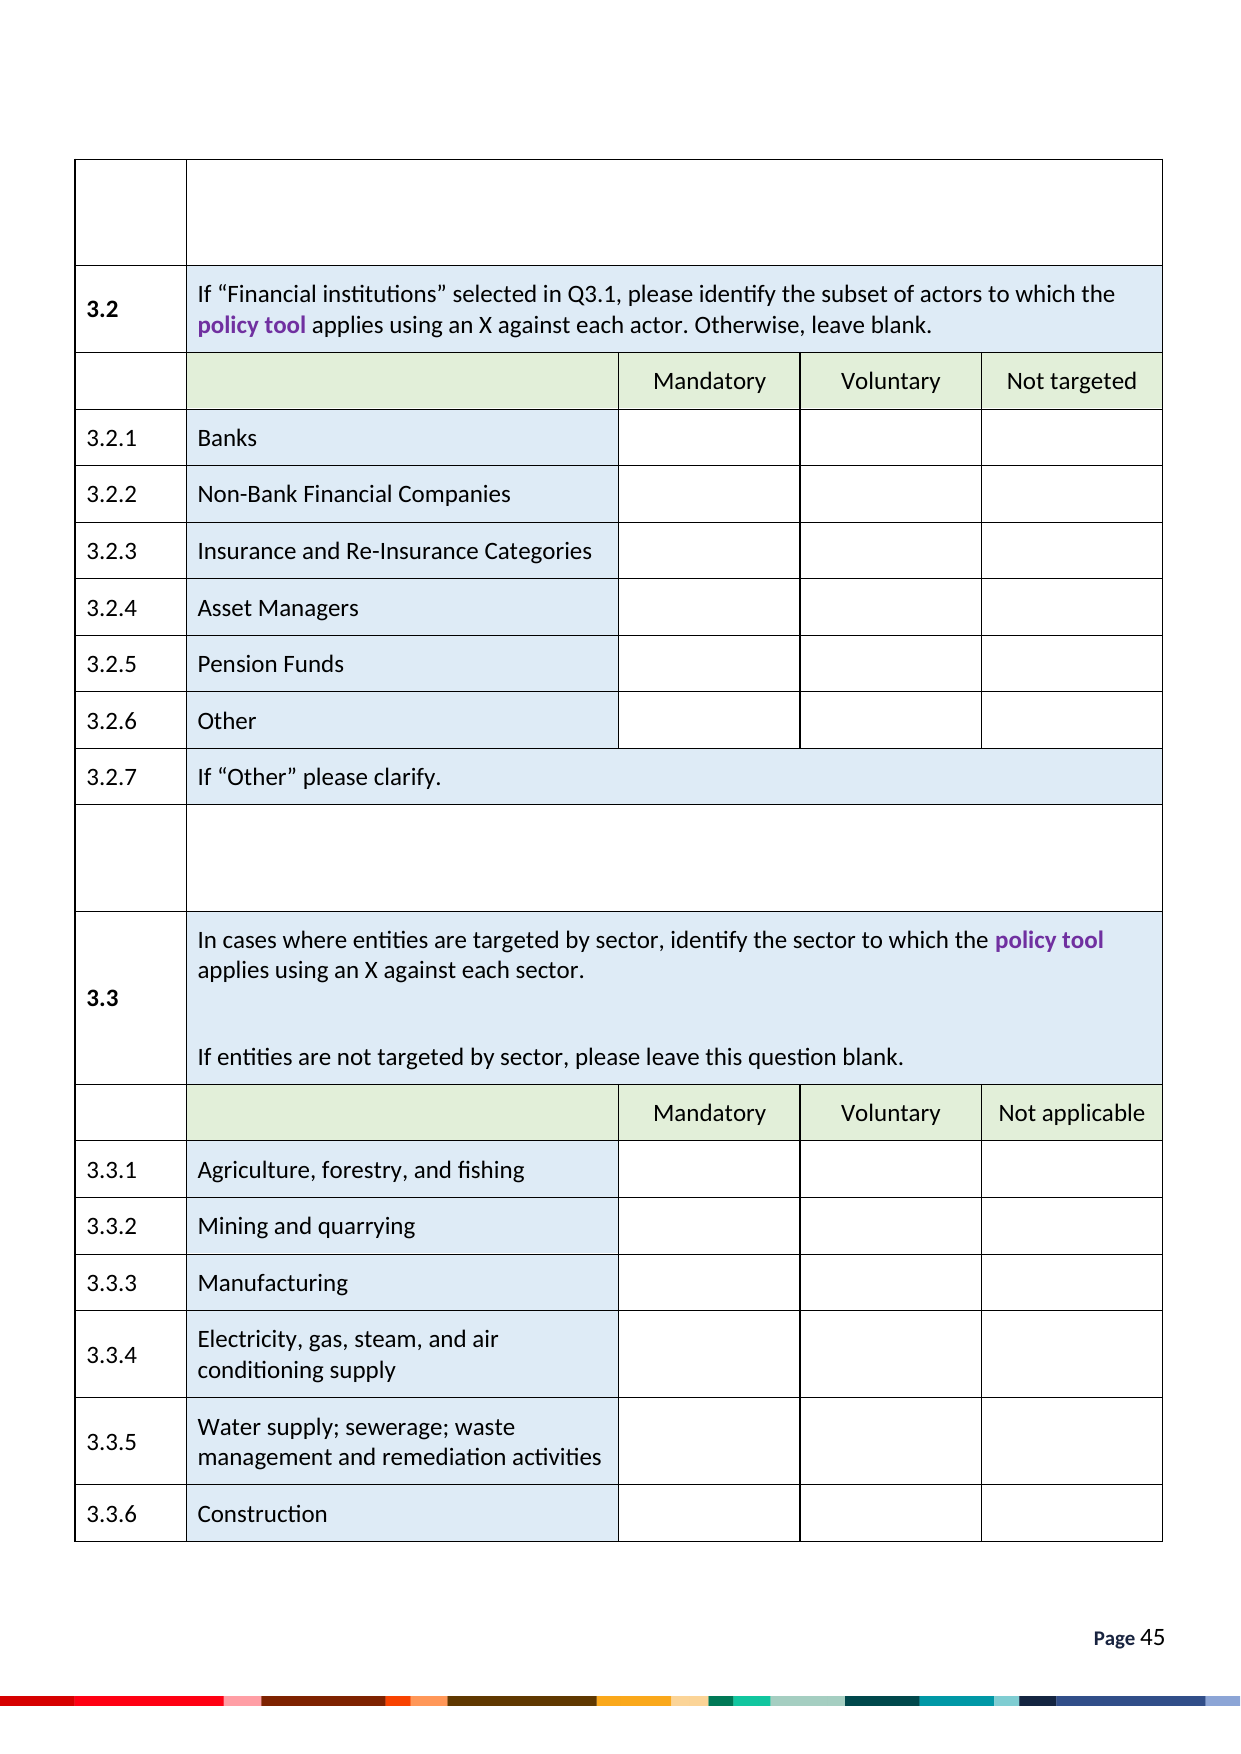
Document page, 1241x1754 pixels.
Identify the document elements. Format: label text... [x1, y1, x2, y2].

table_cell [801, 1485, 981, 1541]
table_cell [619, 410, 799, 465]
table_cell [801, 692, 981, 748]
table_cell [801, 1398, 981, 1484]
table_cell [982, 523, 1162, 578]
table_cell [982, 636, 1162, 691]
table_cell Voluntary [801, 1085, 981, 1140]
table_cell Voluntary [801, 353, 981, 408]
table_cell [76, 805, 186, 911]
table_cell Insurance and Re-Insurance Categories [187, 523, 618, 578]
picture [0, 1696, 1241, 1706]
table_cell [982, 466, 1162, 522]
table_cell [982, 1198, 1162, 1253]
table_cell [801, 466, 981, 522]
table_cell [187, 805, 1162, 911]
table_cell [619, 523, 799, 578]
table_cell Construction [187, 1485, 618, 1541]
table_cell [619, 636, 799, 691]
table_cell [982, 1255, 1162, 1310]
table_cell [187, 1085, 618, 1140]
table_cell [619, 1398, 799, 1484]
table_cell [982, 1485, 1162, 1541]
table_cell [619, 1311, 799, 1397]
table_cell [801, 1255, 981, 1310]
table_cell [982, 1311, 1162, 1397]
table_cell [619, 466, 799, 522]
table_cell [619, 692, 799, 748]
table_cell Non-Bank Financial Companies [187, 466, 618, 522]
table_cell [619, 579, 799, 635]
table_cell [801, 636, 981, 691]
table_cell Mining and quarrying [187, 1198, 618, 1253]
table_cell 3.2.4 [76, 579, 186, 635]
table_cell [801, 1141, 981, 1197]
table_cell [619, 1485, 799, 1541]
table_cell 3.2.2 [76, 466, 186, 522]
table_cell Other [187, 692, 618, 748]
table_cell Not targeted [982, 353, 1162, 408]
table_cell 3.3.3 [76, 1255, 186, 1310]
table_cell [982, 1398, 1162, 1484]
table_cell Agriculture, forestry, and fishing [187, 1141, 618, 1197]
table_cell 3.2.5 [76, 636, 186, 691]
table_cell [76, 160, 186, 265]
table_cell 3.3.4 [76, 1311, 186, 1397]
table_cell In cases where entities are targeted by sector, identify the sector to which the policy tool applies using an X against each sector. If entities are not targeted by sector, please leave this question blank. [187, 912, 1162, 1084]
table_cell 3.2.7 [76, 749, 186, 804]
table_cell Not applicable [982, 1085, 1162, 1140]
table_cell Banks [187, 410, 618, 465]
table_cell Pension Funds [187, 636, 618, 691]
table_cell 3.2.6 [76, 692, 186, 748]
table_cell If “Financial institutions” selected in Q3.1, please identify the subset of actors to which the policy tool applies using an X against each actor. Otherwise, leave blank. [187, 266, 1162, 352]
table_cell [76, 1085, 186, 1140]
table_cell 3.3 [76, 912, 186, 1084]
table_cell [619, 1141, 799, 1197]
table_cell [982, 579, 1162, 635]
table_cell Manufacturing [187, 1255, 618, 1310]
table_cell Asset Managers [187, 579, 618, 635]
table_cell 3.3.6 [76, 1485, 186, 1541]
table_cell If “Other” please clarify. [187, 749, 1162, 804]
table_cell [801, 523, 981, 578]
table_cell [187, 160, 1162, 265]
table_cell 3.3.5 [76, 1398, 186, 1484]
table_cell [801, 1198, 981, 1253]
table_cell Mandatory [619, 1085, 799, 1140]
table_cell [982, 410, 1162, 465]
table_cell [801, 410, 981, 465]
table_cell 3.2 [76, 266, 186, 352]
table_cell [982, 692, 1162, 748]
table_cell [76, 353, 186, 408]
table_cell [187, 353, 618, 408]
table_cell Electricity, gas, steam, and air conditioning supply [187, 1311, 618, 1397]
table_cell [982, 1141, 1162, 1197]
table_cell [619, 1255, 799, 1310]
table_cell Mandatory [619, 353, 799, 408]
table_cell [801, 579, 981, 635]
table_cell [801, 1311, 981, 1397]
table_cell 3.2.1 [76, 410, 186, 465]
table_cell 3.3.2 [76, 1198, 186, 1253]
table_cell 3.2.3 [76, 523, 186, 578]
table_cell 3.3.1 [76, 1141, 186, 1197]
table_cell [619, 1198, 799, 1253]
table_cell Water supply; sewerage; waste management and remediation activities [187, 1398, 618, 1484]
